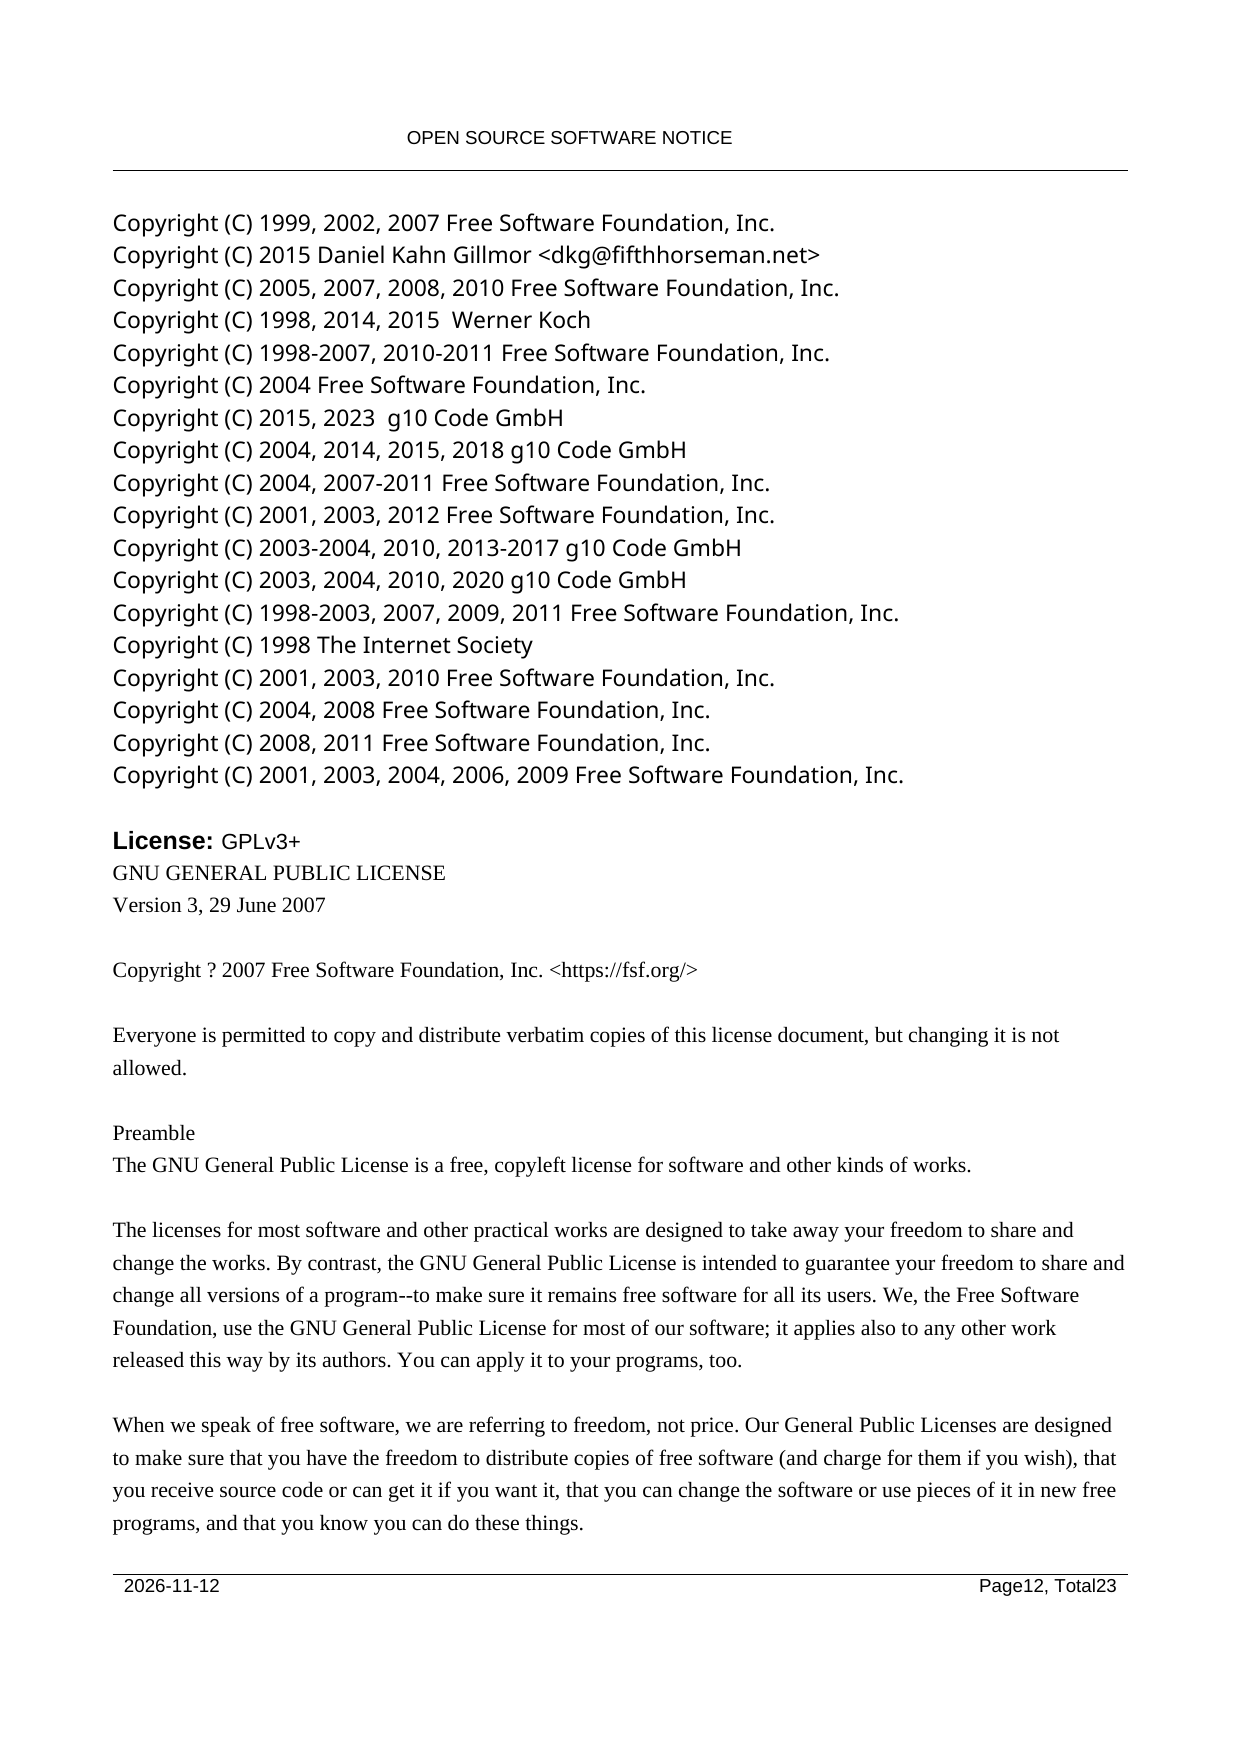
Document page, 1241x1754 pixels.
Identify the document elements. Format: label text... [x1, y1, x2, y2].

text License: GPLv3+ [112, 824, 1128, 856]
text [112, 206, 1128, 824]
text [112, 856, 1128, 1539]
